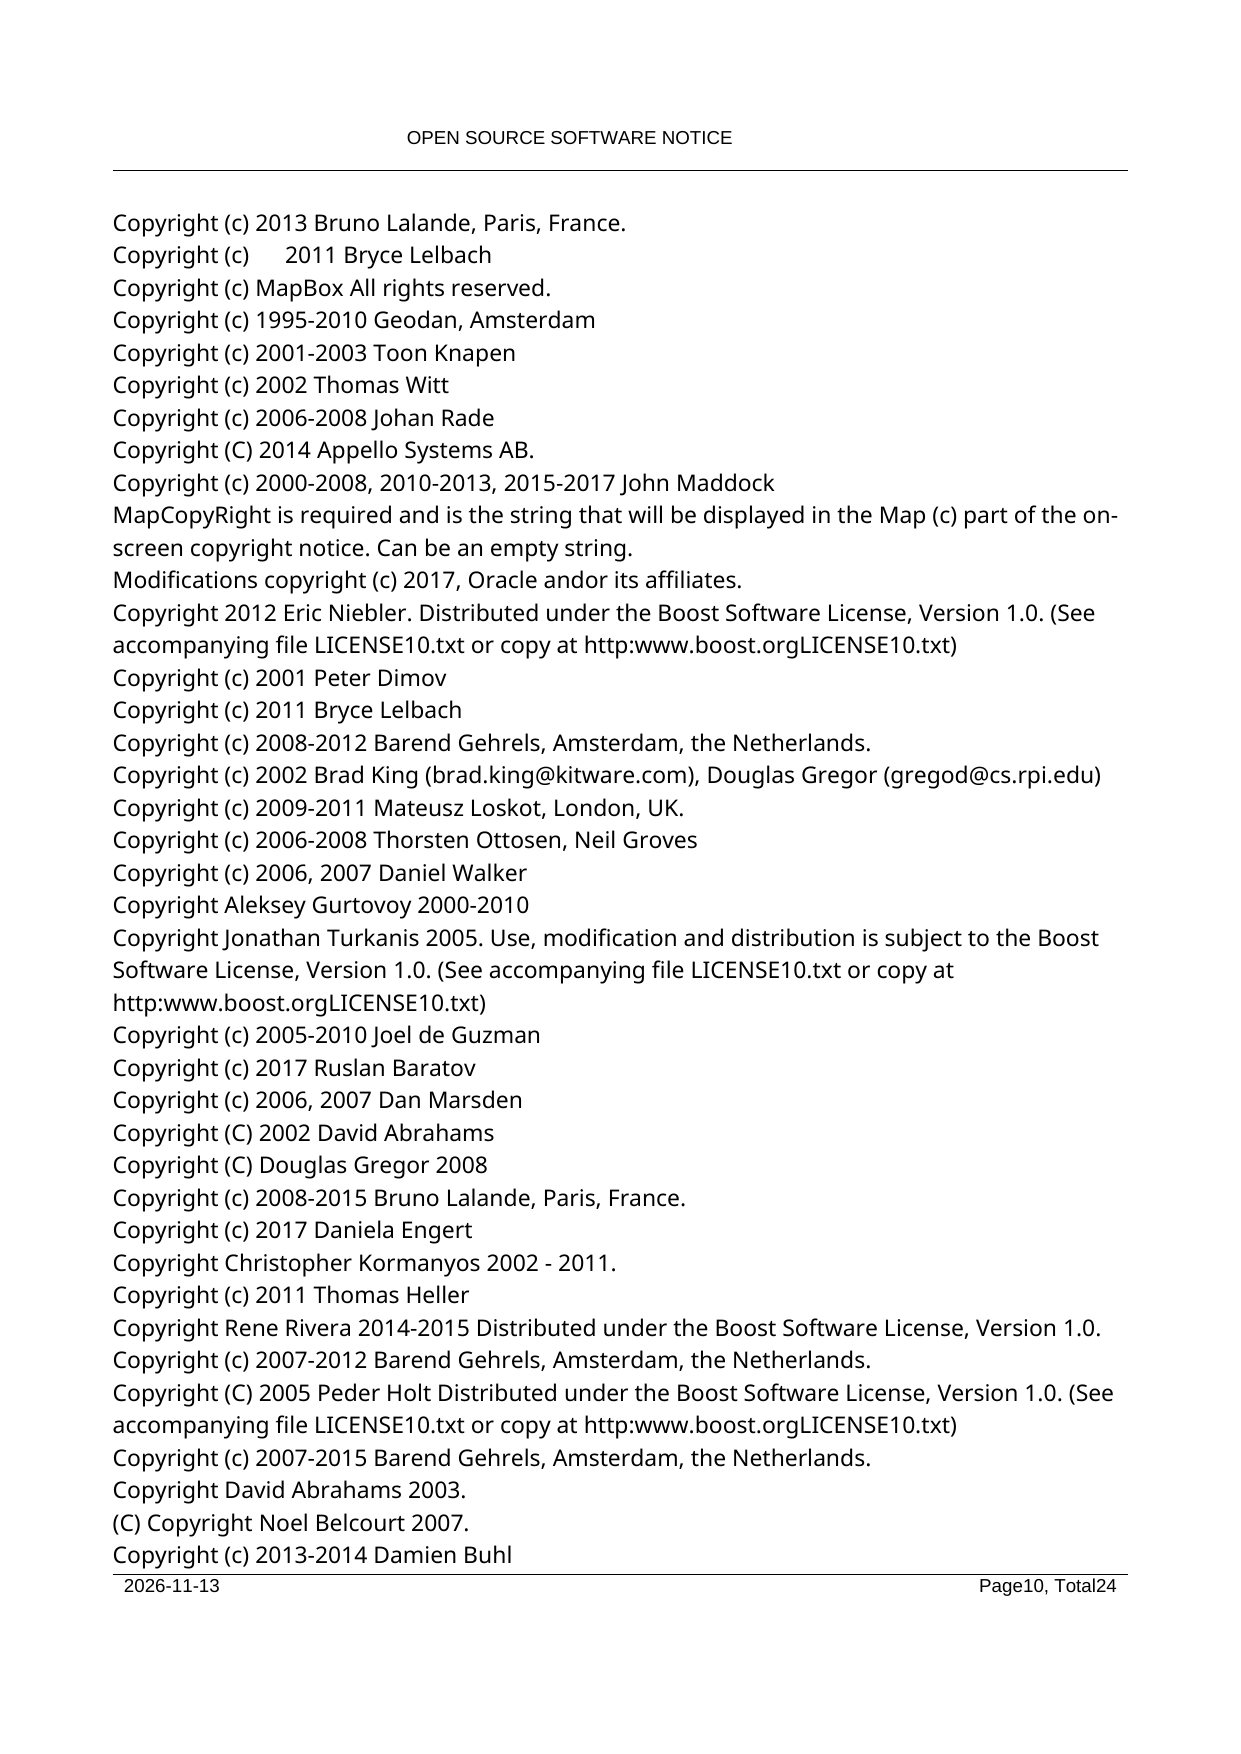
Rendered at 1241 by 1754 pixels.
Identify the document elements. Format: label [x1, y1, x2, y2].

text [112, 206, 1128, 1571]
